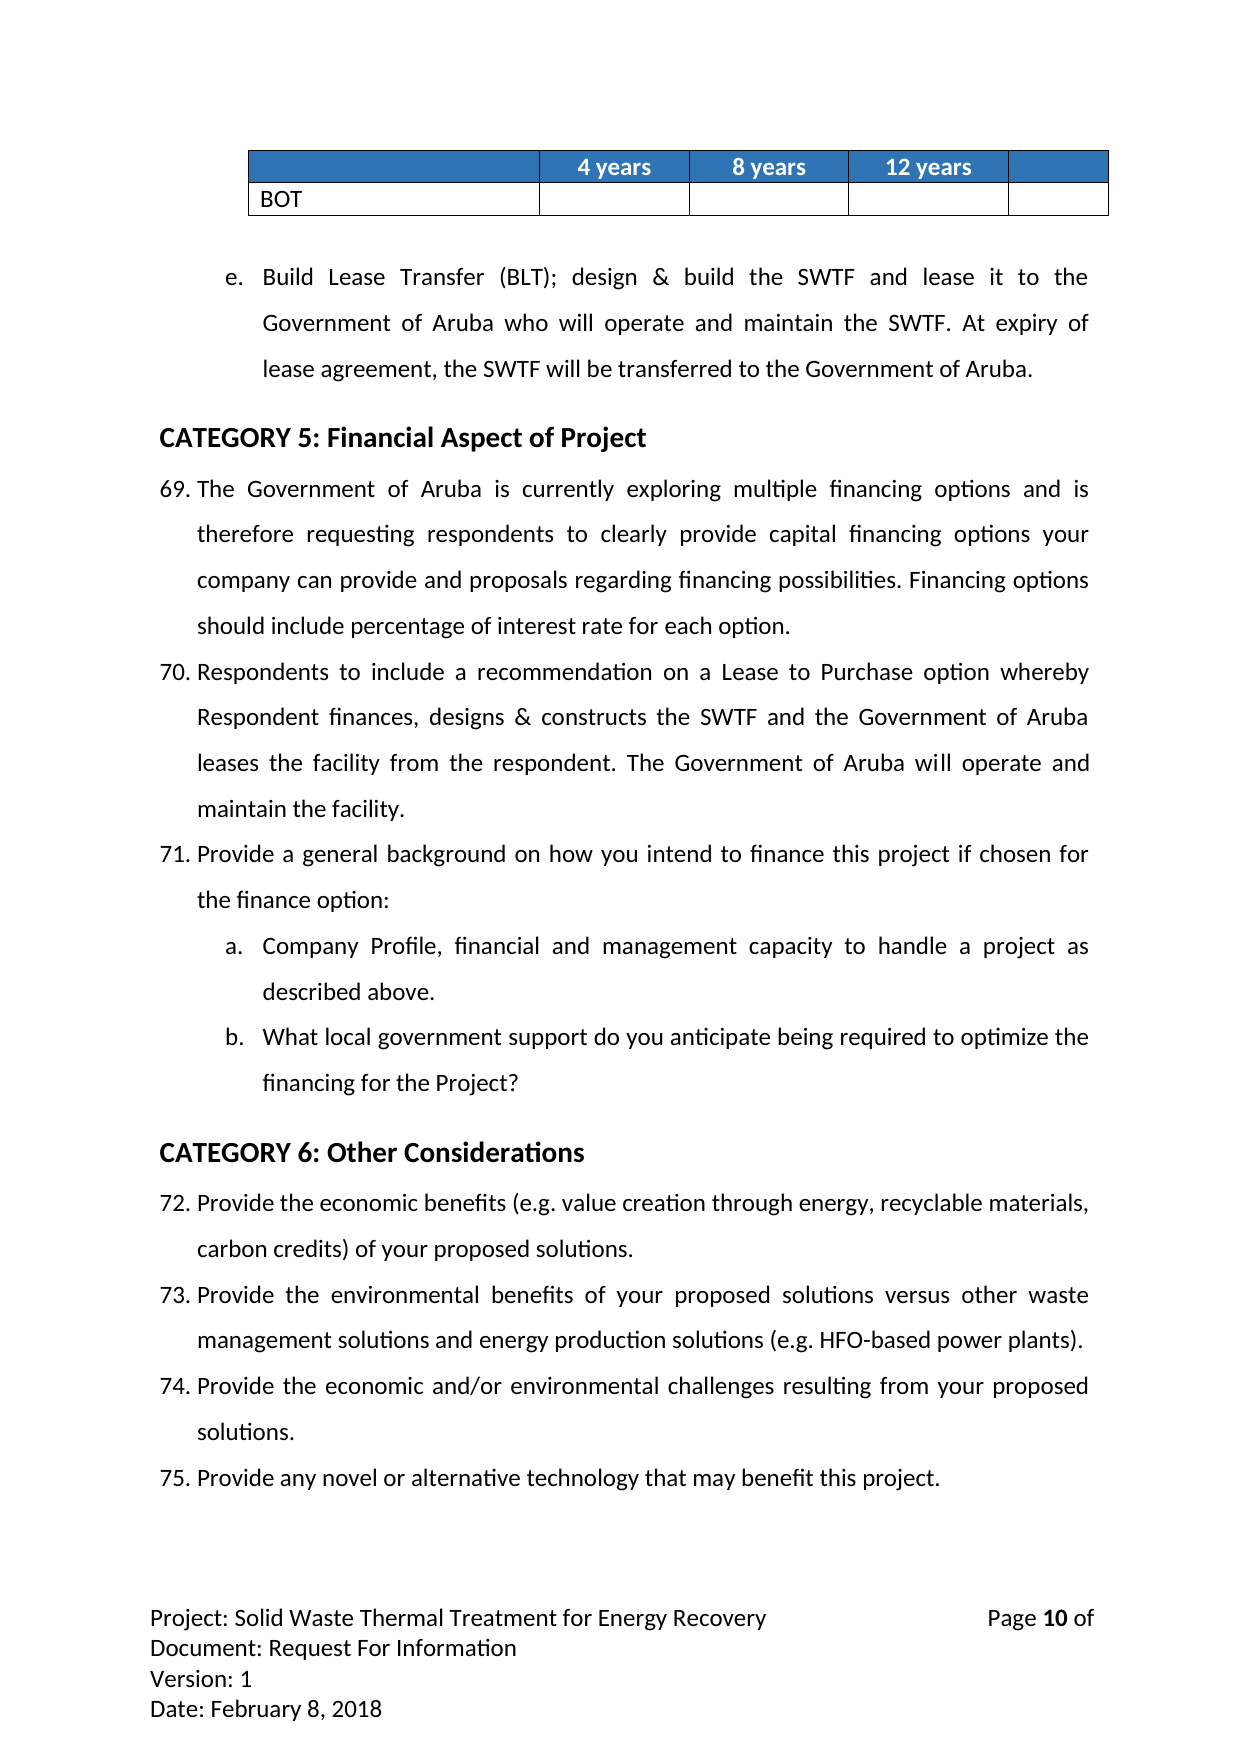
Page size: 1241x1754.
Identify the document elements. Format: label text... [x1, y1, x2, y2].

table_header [249, 151, 539, 182]
subtitle CATEGORY 6: Other Considerations [159, 1134, 1090, 1169]
table_cell 12 years [849, 151, 1008, 182]
list Provide the environmental benefits of your proposed solutions versus other waste management solutions and energy production solutions (e.g. HFO-based power plants). [159, 1279, 1090, 1355]
table_cell [1009, 151, 1108, 182]
table_cell BOT [249, 183, 539, 214]
table_cell [849, 183, 1008, 214]
list Provide a general background on how you intend to finance this project if chosen for the finance option: [159, 839, 1090, 915]
table_cell [690, 183, 848, 214]
table_cell 8 years [690, 151, 848, 182]
table_cell [540, 183, 689, 214]
list Respondents to include a recommendation on a Lease to Purchase option whereby Respondent finances, designs & constructs the SWTF and the Government of Aruba leases the facility from the respondent. The Government of Aruba will operate and maintain the facility. [159, 656, 1090, 823]
list What local government support do you anticipate being required to optimize the financing for the Project? [225, 1022, 1090, 1098]
list Company Profile, financial and management capacity to handle a project as described above. [225, 930, 1090, 1006]
subtitle CATEGORY 5: Financial Aspect of Project [159, 419, 1090, 455]
list The Government of Aruba is currently exploring multiple financing options and is therefore requesting respondents to clearly provide capital financing options your company can provide and proposals regarding financing possibilities. Financing options should include percentage of interest rate for each option. [159, 473, 1090, 641]
list Provide any novel or alternative technology that may benefit this project. [159, 1462, 1090, 1492]
list Build Lease Transfer (BLT); design & build the SWTF and lease it to the Government of Aruba who will operate and maintain the SWTF. At expiry of lease agreement, the SWTF will be transferred to the Government of Aruba. [225, 261, 1090, 383]
list Provide the economic and/or environmental challenges resulting from your proposed solutions. [159, 1370, 1090, 1446]
list Provide the economic benefits (e.g. value creation through energy, recyclable materials, carbon credits) of your proposed solutions. [159, 1187, 1090, 1263]
table_cell 4 years [540, 151, 689, 182]
table_cell [1009, 183, 1108, 214]
